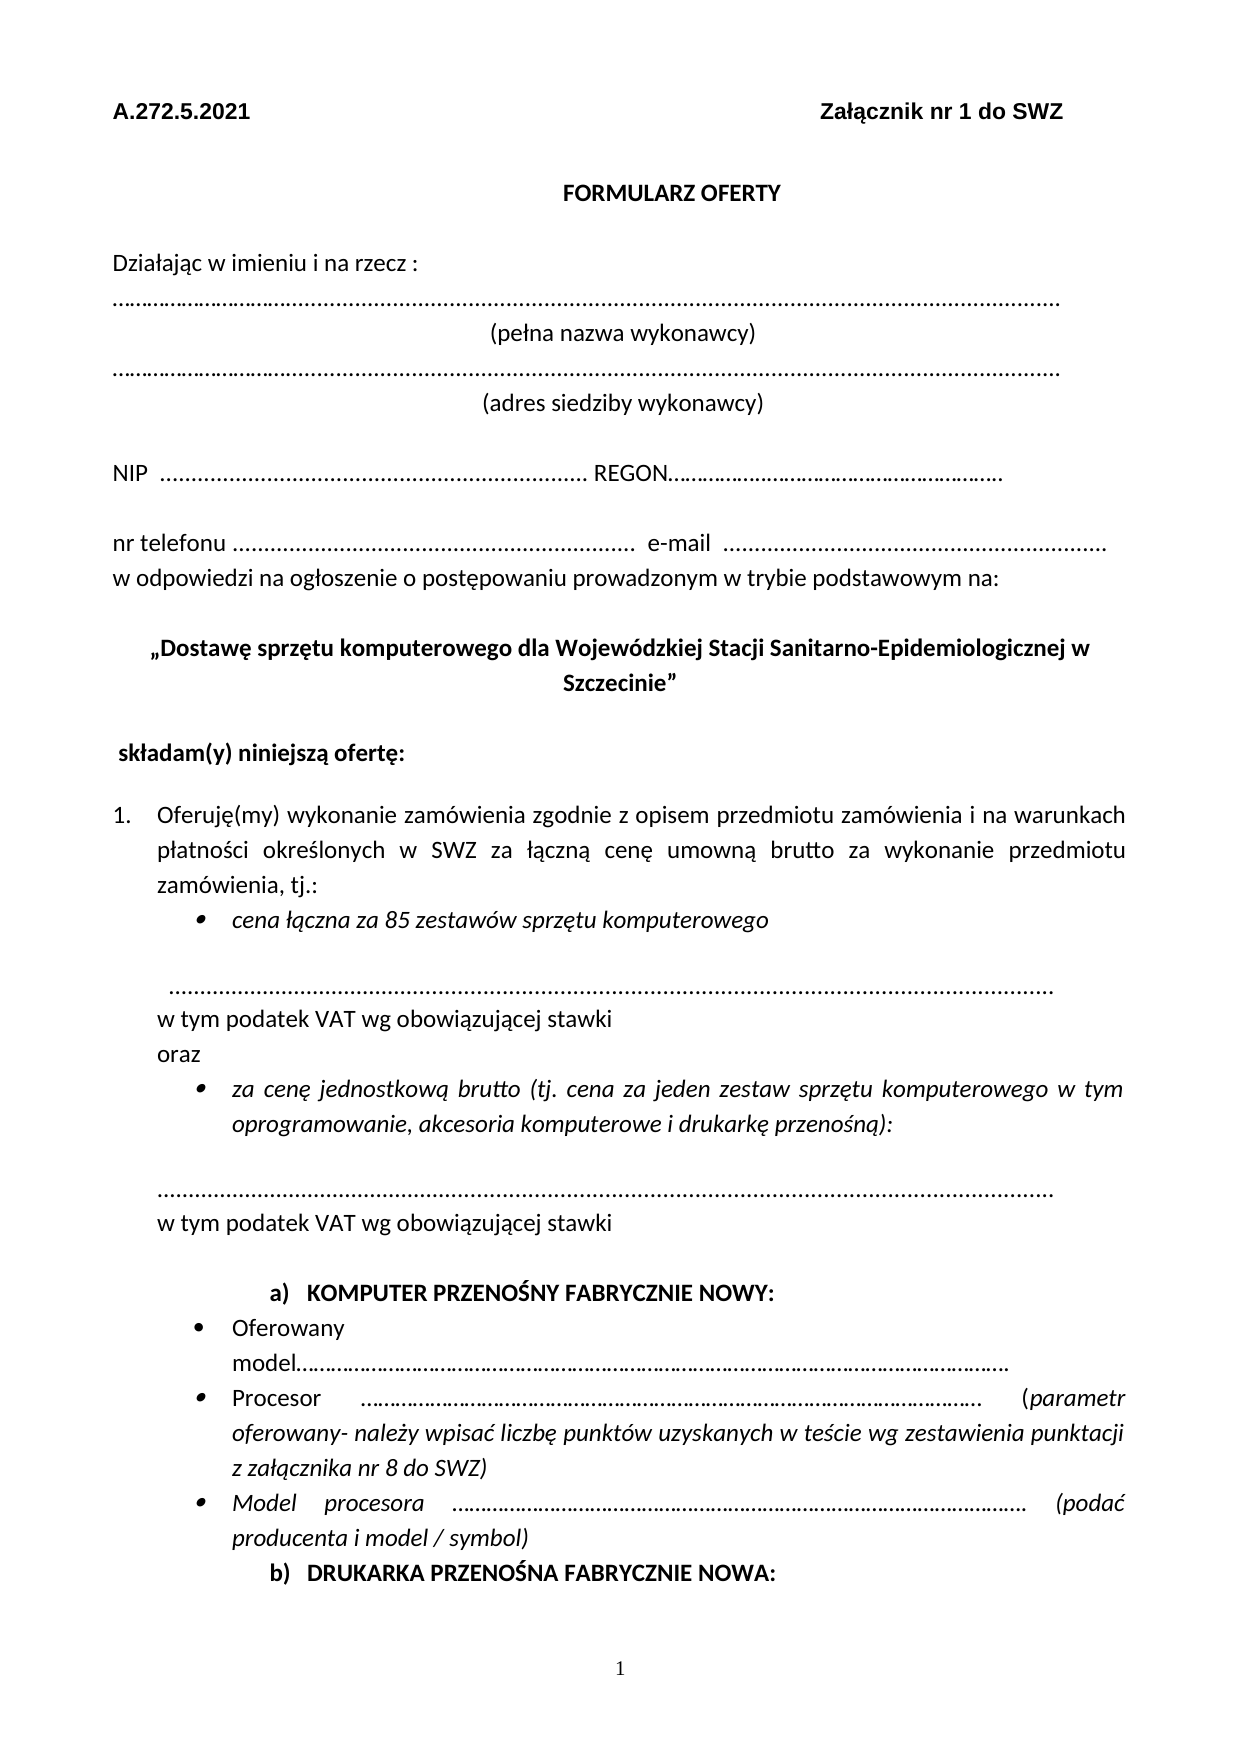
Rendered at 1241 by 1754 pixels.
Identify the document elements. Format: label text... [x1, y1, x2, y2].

text „Dostawę sprzętu komputerowego dla Wojewódzkiej Stacji Sanitarno-Epidemiologicznej w Szczecinie” [112, 632, 1128, 698]
list cena łączna za 85 zestawów sprzętu komputerowego [194, 905, 1128, 935]
list KOMPUTER PRZENOŚNY FABRYCZNIE NOWY: [269, 1277, 1128, 1307]
text w tym podatek VAT wg obowiązującej stawki [157, 1003, 1128, 1034]
text Działając w imieniu i na rzecz : [112, 247, 1128, 278]
list DRUKARKA PRZENOŚNA FABRYCZNIE NOWA: [269, 1557, 1128, 1587]
subtitle FORMULARZ OFERTY [186, 177, 1128, 208]
list Procesor ……………………………………………………………………………………………… (parametr oferowany- należy wpisać liczbę punktów uzyskanych w teście wg zestawienia punktacji z załącznika nr 8 do SWZ) [194, 1382, 1128, 1482]
text w odpowiedzi na ogłoszenie o postępowaniu prowadzonym w trybie podstawowym na: [112, 562, 1128, 593]
list za cenę jednostkową brutto (tj. cena za jeden zestaw sprzętu komputerowego w tym oprogramowanie, akcesoria komputerowe i drukarkę przenośną): [194, 1073, 1128, 1139]
list Oferuję(my) wykonanie zamówienia zgodnie z opisem przedmiotu zamówienia i na warunkach płatności określonych w SWZ za łączną cenę umowną brutto za wykonanie przedmiotu zamówienia, tj.: [112, 800, 1128, 900]
text (adres siedziby wykonawcy) [112, 387, 1128, 418]
text składam(y) niniejszą ofertę: [112, 737, 1128, 768]
text (pełna nazwa wykonawcy) [112, 317, 1128, 348]
text nr telefonu ................................................................ e-mail ............................................................. [112, 527, 1128, 558]
text NIP .................................................................... REGON……………..………………………………….. [112, 457, 1128, 488]
list Model procesora ………………………………………………………………………………………. (podać producenta i model / symbol) [194, 1487, 1128, 1552]
list Oferowany model……………………………………………………………………………………………………………. [194, 1312, 1128, 1377]
text w tym podatek VAT wg obowiązującej stawki [157, 1207, 1128, 1237]
text …………………………........................................................................................................................... [112, 352, 1128, 383]
text …………………………........................................................................................................................... [112, 282, 1128, 313]
text oraz [157, 1038, 1128, 1069]
